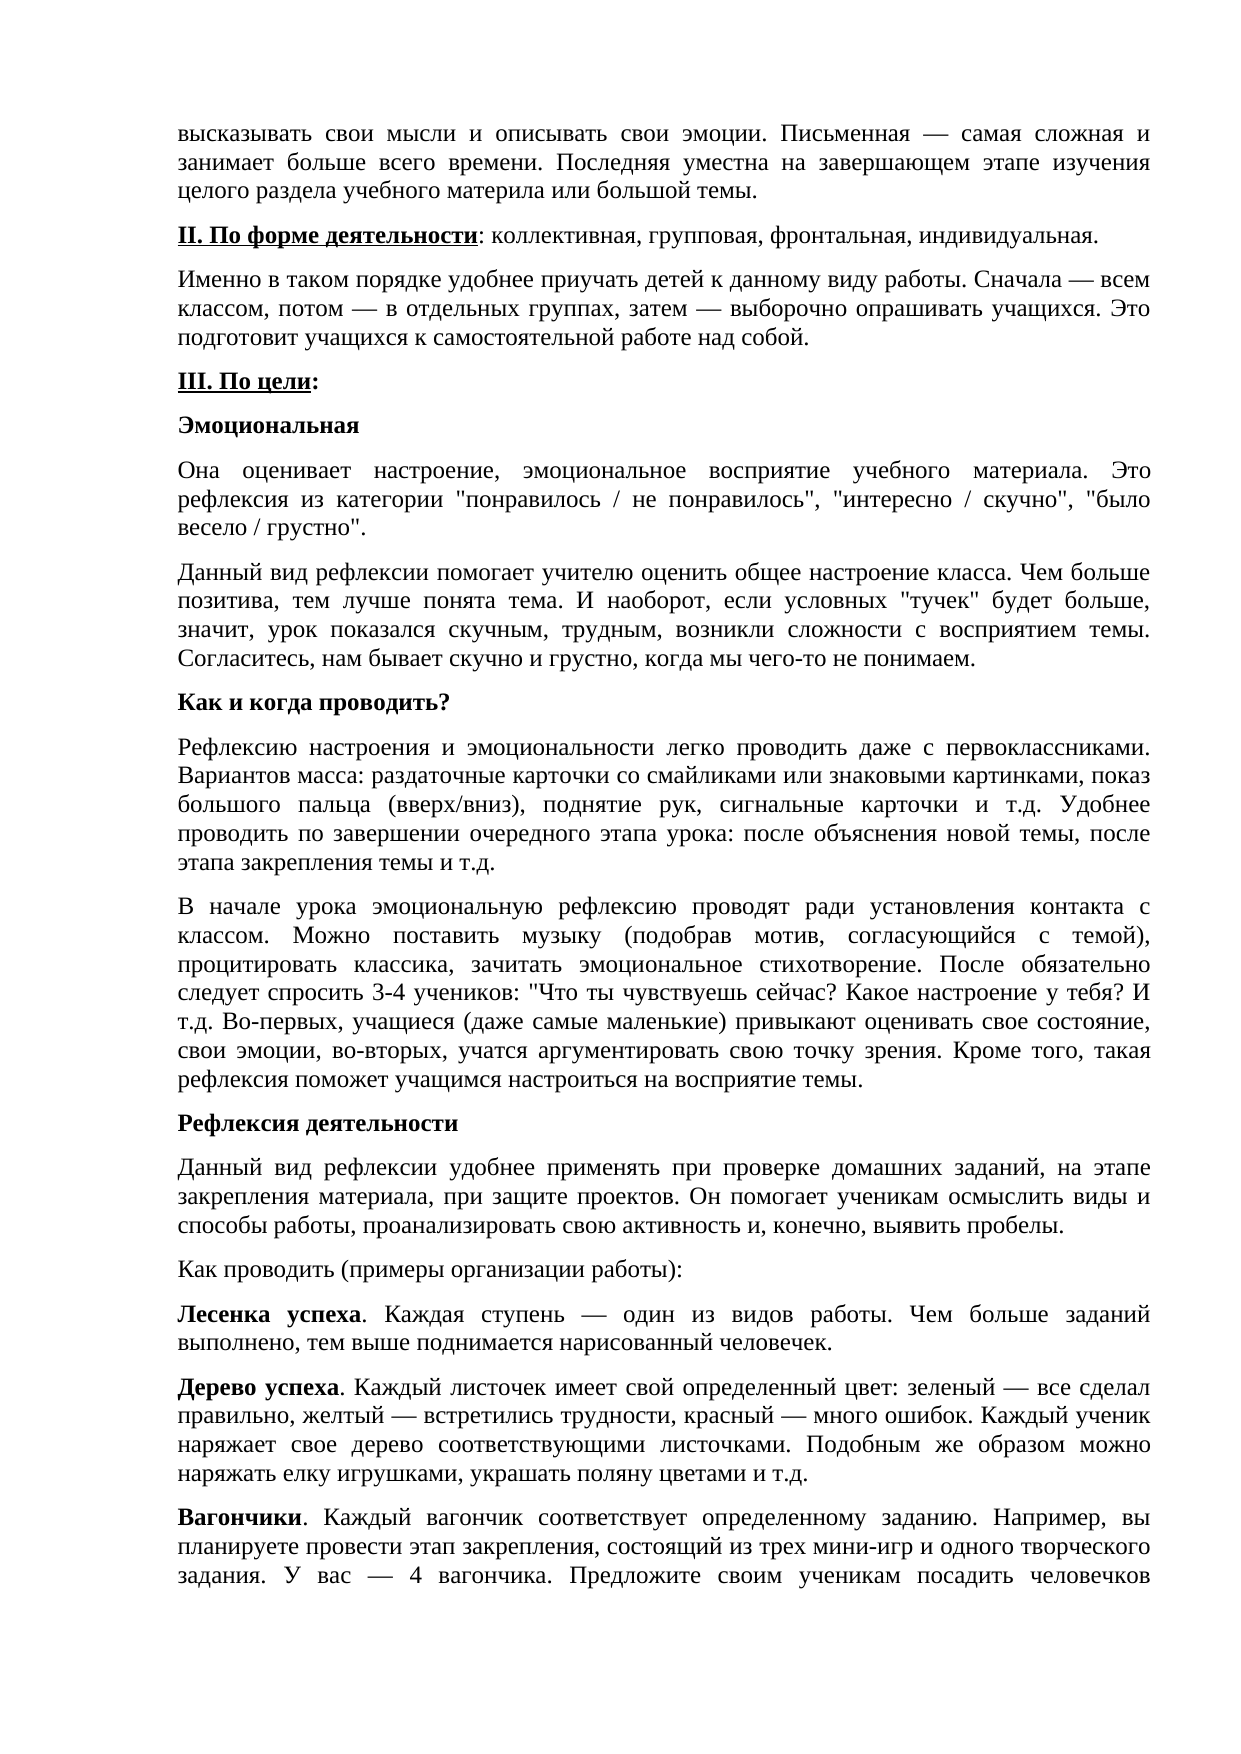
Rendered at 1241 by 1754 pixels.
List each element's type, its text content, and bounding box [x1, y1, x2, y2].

text Данный вид рефлексии удобнее применять при проверке домашних заданий, на этапе закрепления материала, при защите проектов. Он помогает ученикам осмыслить виды и способы работы, проанализировать свою активность и, конечно, выявить пробелы. [177, 1152, 1152, 1239]
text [177, 118, 1152, 204]
text Дерево успеха. Каждый листочек имеет свой определенный цвет: зеленый — все сделал правильно, желтый — встретились трудности, красный — много ошибок. Каждый ученик наряжает свое дерево соответствующими листочками. Подобным же образом можно наряжать елку игрушками, украшать поляну цветами и т.д. [177, 1372, 1152, 1487]
text Рефлексию настроения и эмоциональности легко проводить даже с первоклассниками. Вариантов масса: раздаточные карточки со смайликами или знаковыми картинками, показ большого пальца (вверх/вниз), поднятие рук, сигнальные карточки и т.д. Удобнее проводить по завершении очередного этапа урока: после объяснения новой темы, после этапа закрепления темы и т.д. [177, 732, 1152, 876]
text В начале урока эмоциональную рефлексию проводят ради установления контакта с классом. Можно поставить музыку (подобрав мотив, согласующийся с темой), процитировать классика, зачитать эмоциональное стихотворение. После обязательно следует спросить 3-4 учеников: "Что ты чувствуешь сейчас? Какое настроение у тебя? И т.д. Во-первых, учащиеся (даже самые маленькие) привыкают оценивать свое состояние, свои эмоции, во-вторых, учатся аргументировать свою точку зрения. Кроме того, такая рефлексия поможет учащимся настроиться на восприятие темы. [177, 891, 1152, 1092]
text Рефлексия деятельности [177, 1108, 1152, 1137]
text Как проводить (примеры организации работы): [177, 1254, 1152, 1283]
text Она оценивает настроение, эмоциональное восприятие учебного материала. Это рефлексия из категории "понравилось / не понравилось", "интересно / скучно", "было весело / грустно". [177, 455, 1152, 541]
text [177, 1502, 1152, 1589]
text Данный вид рефлексии помогает учителю оценить общее настроение класса. Чем больше позитива, тем лучше понята тема. И наоборот, если условных "тучек" будет больше, значит, урок показался скучным, трудным, возникли сложности с восприятием темы. Согласитесь, нам бывает скучно и грустно, когда мы чего-то не понимаем. [177, 557, 1152, 672]
text Лесенка успеха. Каждая ступень — один из видов работы. Чем больше заданий выполнено, тем выше поднимается нарисованный человечек. [177, 1299, 1152, 1356]
text III. По цели: [177, 366, 1152, 395]
text Эмоциональная [177, 411, 1152, 439]
text Именно в таком порядке удобнее приучать детей к данному виду работы. Сначала — всем классом, потом — в отдельных группах, затем — выборочно опрашивать учащихся. Это подготовит учащихся к самостоятельной работе над собой. [177, 264, 1152, 351]
text II. По форме деятельности: коллективная, групповая, фронтальная, индивидуальная. [177, 220, 1152, 249]
text Как и когда проводить? [177, 687, 1152, 716]
